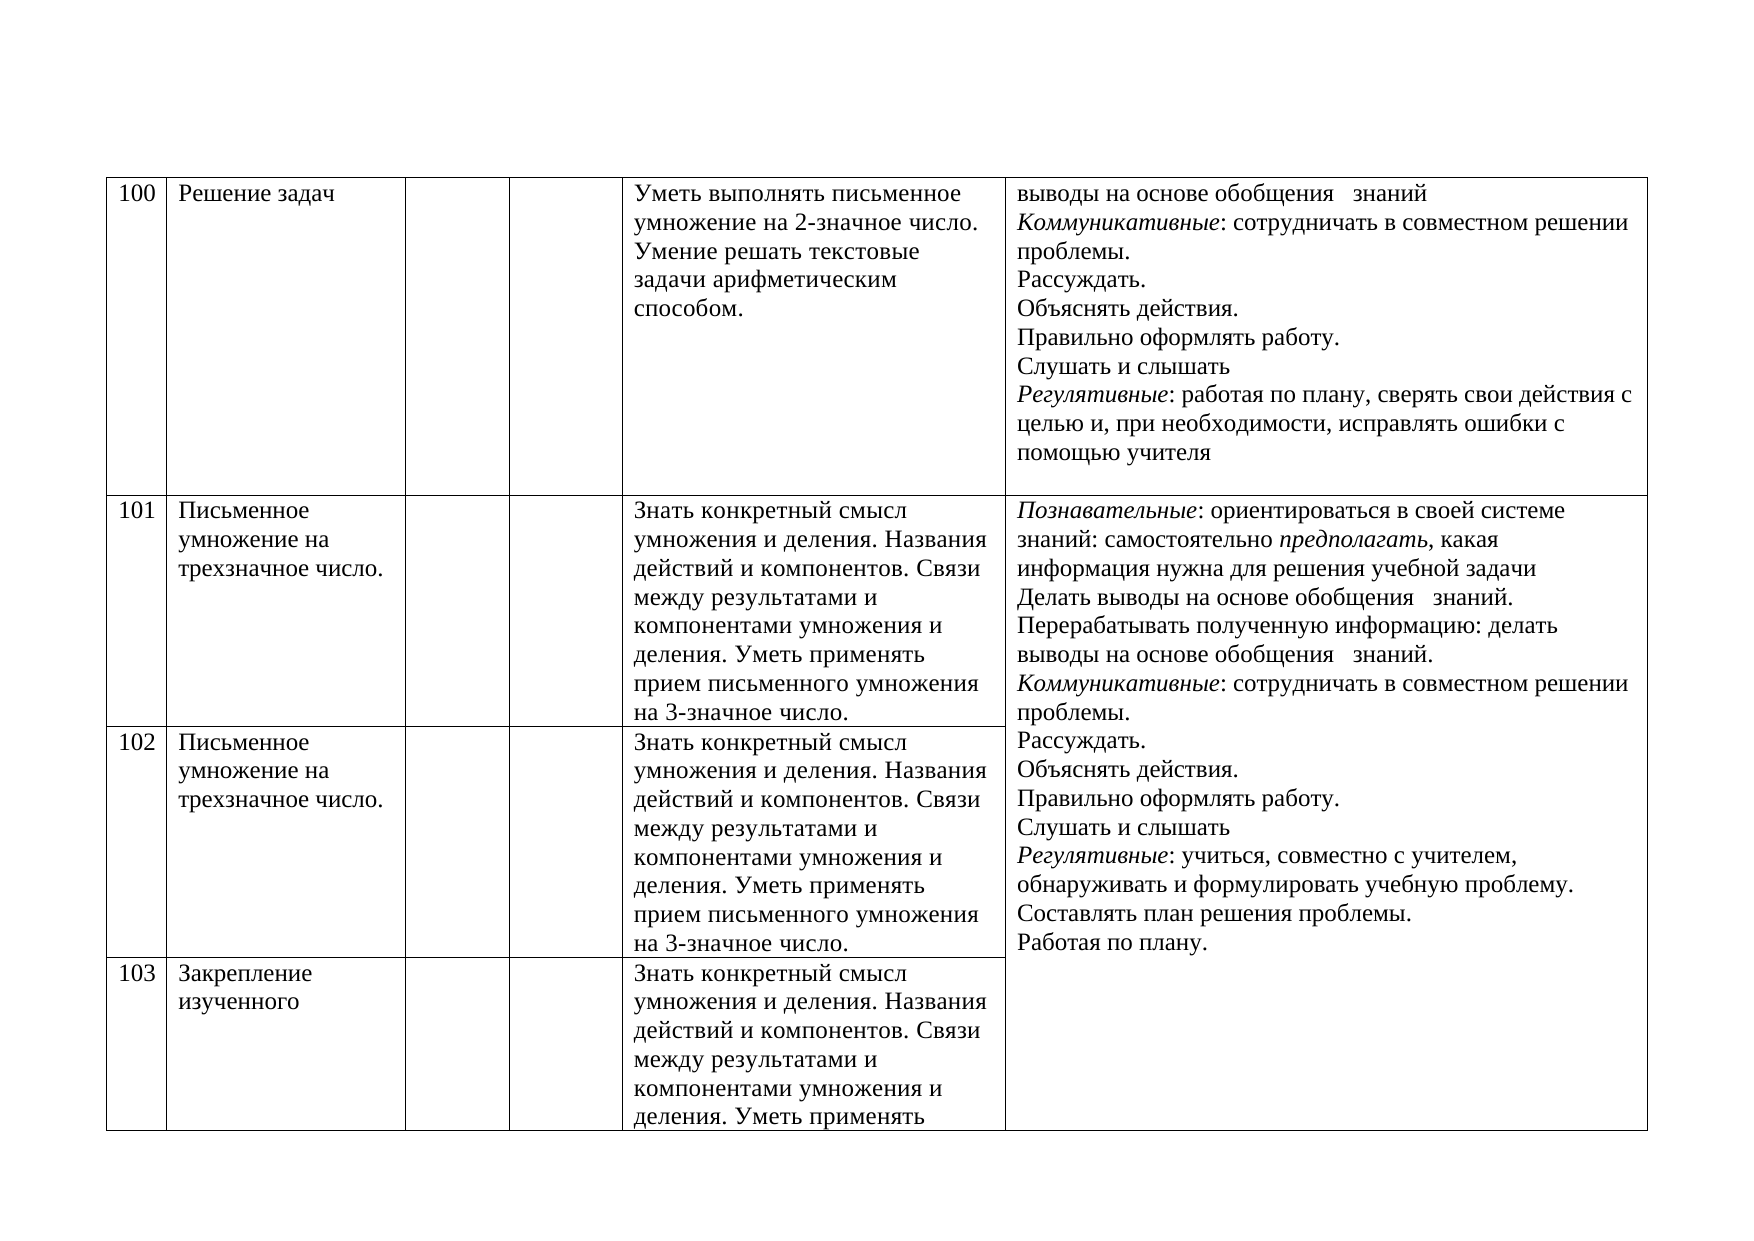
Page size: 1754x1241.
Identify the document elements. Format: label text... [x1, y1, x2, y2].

table_cell [406, 727, 509, 957]
table_cell Решение задач [167, 178, 405, 494]
table_cell Познавательные: ориентироваться в своей системе знаний: самостоятельно предполагать, какая информация нужна для решения учебной задачи Делать выводы на основе обобщения знаний. Перерабатывать полученную информацию: делать выводы на основе обобщения знаний. Коммуникативные: сотрудничать в совместном решении проблемы. Рассуждать. Объяснять действия. Правильно оформлять работу. Слушать и слышать Регулятивные: учиться, совместно с учителем, обнаруживать и формулировать учебную проблему. Составлять план решения проблемы. Работая по плану. [1006, 496, 1647, 1130]
table_cell [510, 727, 622, 957]
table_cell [167, 958, 405, 1130]
table_cell 102 [107, 727, 166, 957]
table_cell 100 [107, 178, 166, 494]
table_cell Письменное умножение на трехзначное число. [167, 727, 405, 957]
table_cell [406, 496, 509, 726]
table_cell Уметь выполнять письменное умножение на 2-значное число. Умение решать текстовые задачи арифметическим способом. [623, 178, 1005, 494]
table_cell [406, 958, 509, 1130]
table_cell Письменное умножение на трехзначное число. [167, 496, 405, 726]
table_cell 103 [107, 958, 166, 1130]
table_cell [1006, 178, 1647, 494]
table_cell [623, 958, 1005, 1130]
table_cell [510, 178, 622, 494]
table_cell [510, 496, 622, 726]
table_cell [510, 958, 622, 1130]
table_cell [406, 178, 509, 494]
table_cell 101 [107, 496, 166, 726]
